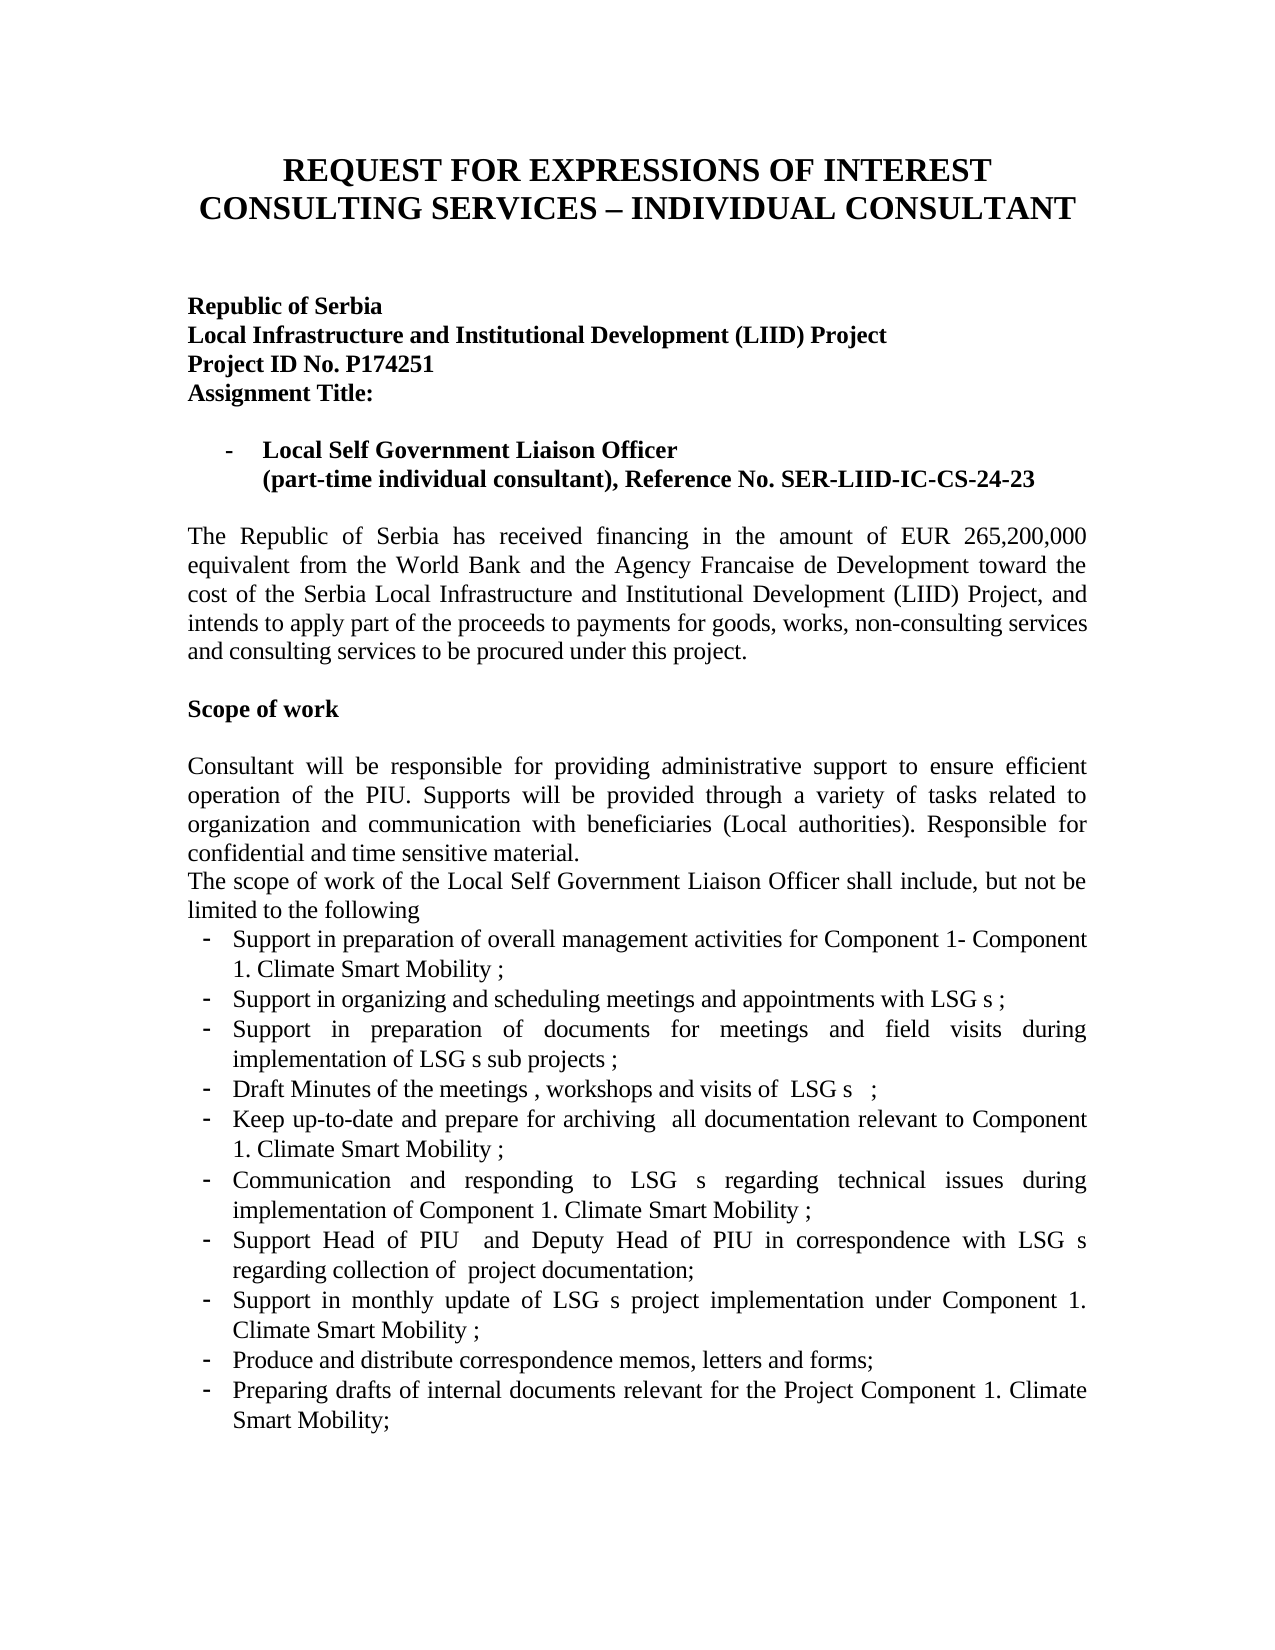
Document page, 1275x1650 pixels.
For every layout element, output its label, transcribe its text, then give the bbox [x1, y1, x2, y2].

list Support in preparation of overall management activities for Component 1- Component 1. Climate Smart Mobility ; [202, 924, 1087, 983]
text Project ID No. P174251 [187, 349, 1087, 378]
text Assignment Title: [187, 378, 1087, 406]
list Preparing drafts of internal documents relevant for the Project Component 1. Climate Smart Mobility; [202, 1375, 1087, 1434]
subtitle CONSULTING SERVICES – INDIVIDUAL CONSULTANT [187, 188, 1087, 227]
list Communication and responding to LSG s regarding technical issues during implementation of Component 1. Climate Smart Mobility ; [202, 1165, 1087, 1223]
text Republic of Serbia [187, 291, 1087, 320]
subtitle REQUEST FOR EXPRESSIONS OF INTEREST [187, 150, 1087, 188]
text The scope of work of the Local Self Government Liaison Officer shall include, but not be limited to the following [187, 866, 1087, 924]
text Local Infrastructure and Institutional Development (LIID) Project [187, 320, 1087, 349]
list Support in organizing and scheduling meetings and appointments with LSG s ; [202, 984, 1087, 1013]
list Support in monthly update of LSG s project implementation under Component 1. Climate Smart Mobility ; [202, 1285, 1087, 1344]
list Keep up-to-date and prepare for archiving all documentation relevant to Component 1. Climate Smart Mobility ; [202, 1104, 1087, 1163]
list Support Head of PIU and Deputy Head of PIU in correspondence with LSG s regarding collection of project documentation; [202, 1225, 1087, 1284]
list Draft Minutes of the meetings , workshops and visits of LSG s ; [202, 1074, 1087, 1103]
text The Republic of Serbia has received financing in the amount of EUR 265,200,000 equivalent from the World Bank and the Agency Francaise de Development toward the cost of the Serbia Local Infrastructure and Institutional Development (LIID) Project, and intends to apply part of the proceeds to payments for goods, works, non-consulting services and consulting services to be procured under this project. [187, 521, 1087, 665]
list Local Self Government Liaison Officer [225, 435, 1087, 464]
text Consultant will be responsible for providing administrative support to ensure efficient operation of the PIU. Supports will be provided through a variety of tasks related to organization and communication with beneficiaries (Local authorities). Responsible for confidential and time sensitive material. [187, 751, 1087, 866]
list Produce and distribute correspondence memos, letters and forms; [202, 1345, 1087, 1374]
list (part-time individual consultant), Reference No. SER-LIID-IC-CS-24-23 [262, 464, 1087, 493]
list Support in preparation of documents for meetings and field visits during implementation of LSG s sub projects ; [202, 1014, 1087, 1073]
text Scope of work [187, 694, 1087, 723]
